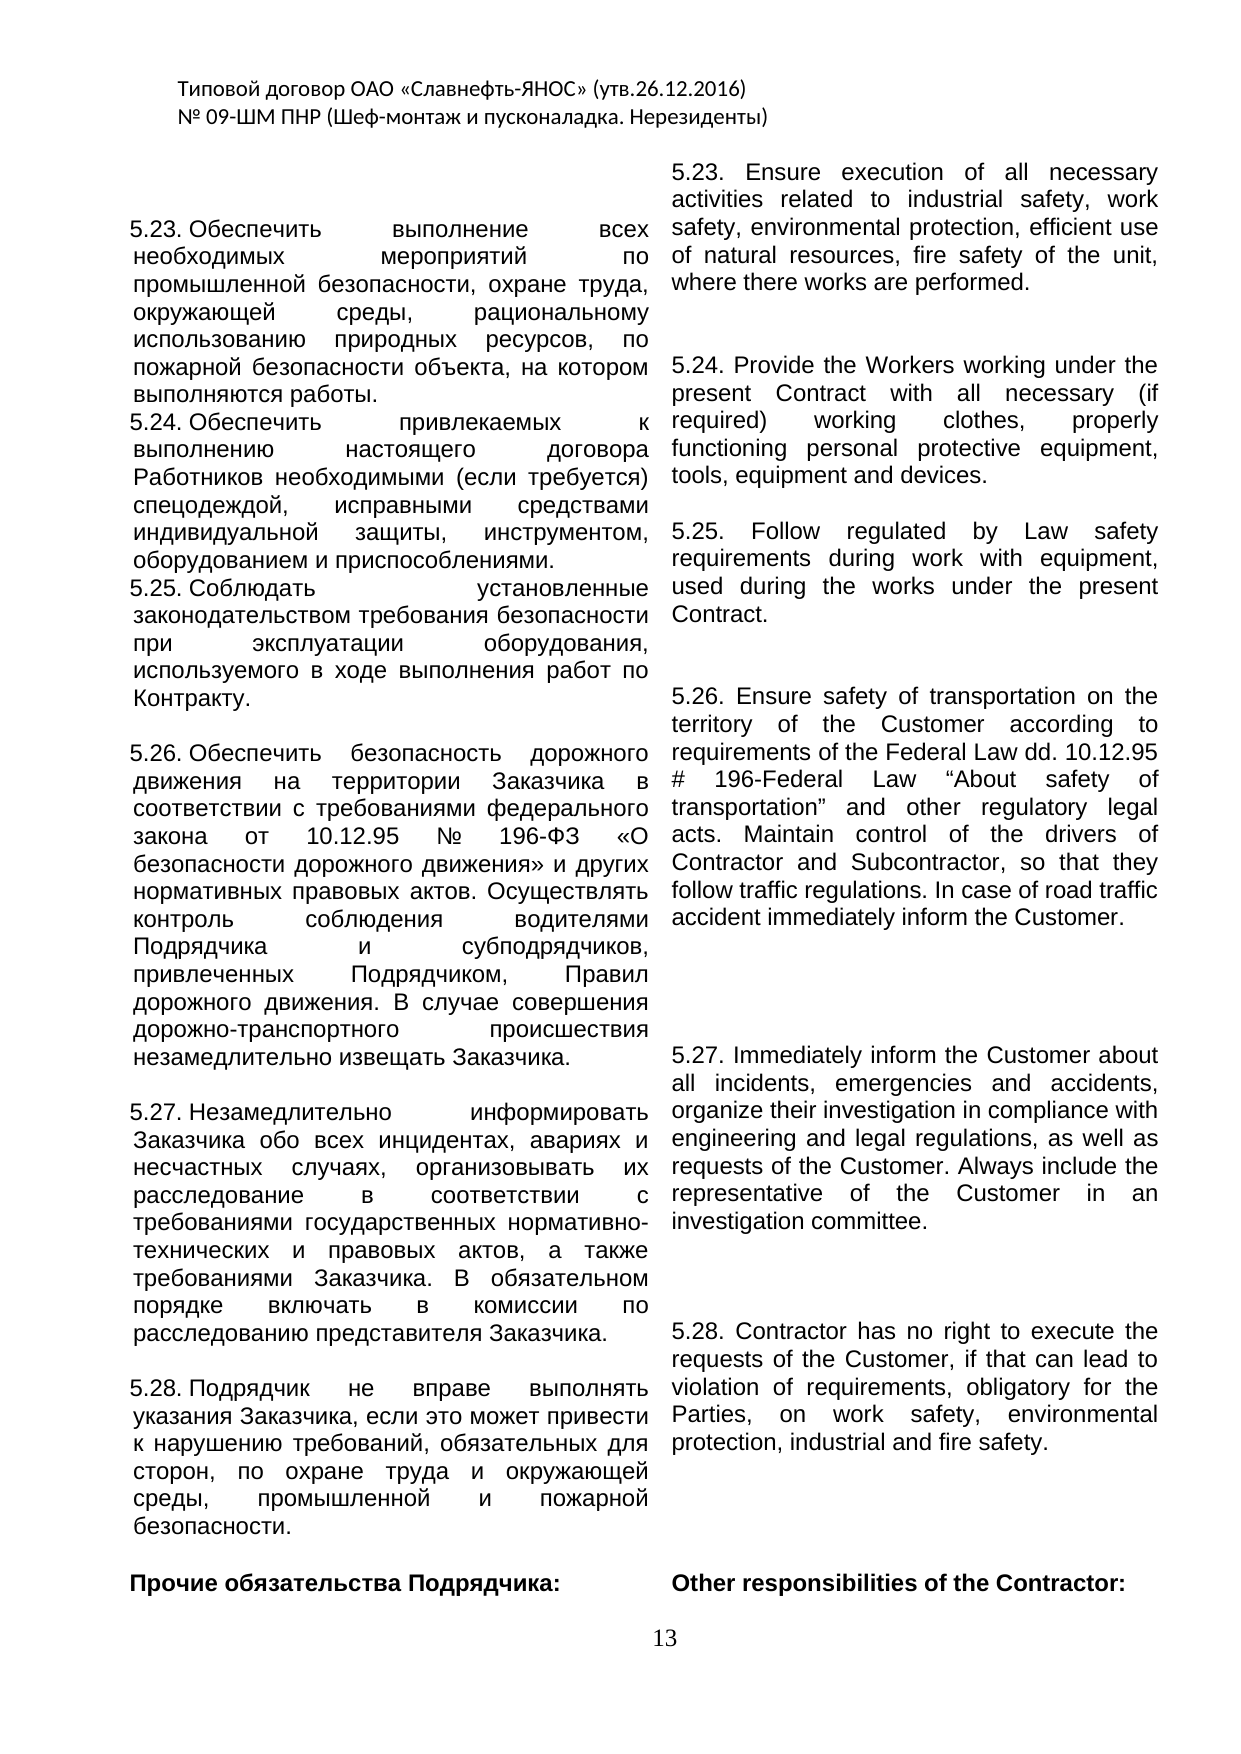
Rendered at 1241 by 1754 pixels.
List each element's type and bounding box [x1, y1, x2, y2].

table_cell [118, 1569, 660, 1596]
table_cell [660, 158, 1170, 1569]
table_cell [660, 1569, 1170, 1596]
table_cell [118, 158, 660, 1569]
